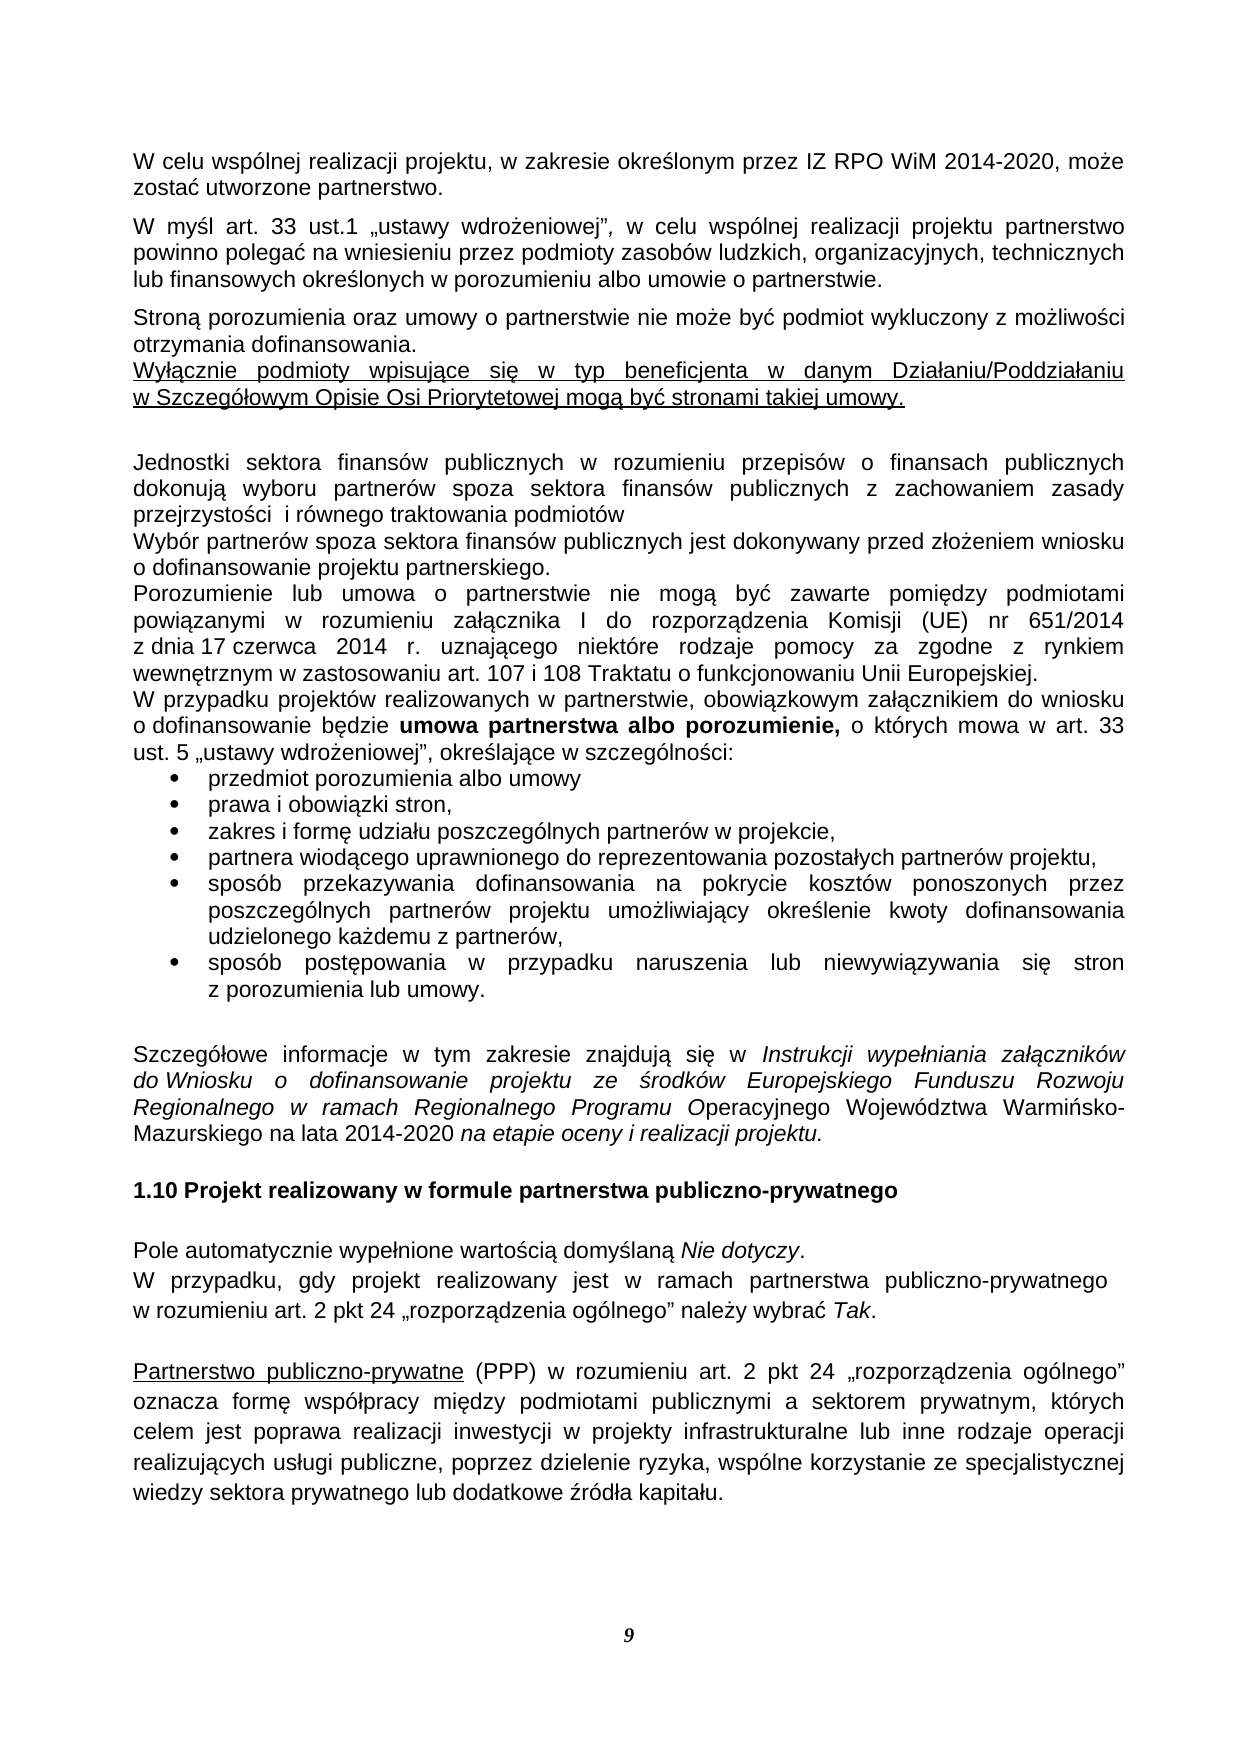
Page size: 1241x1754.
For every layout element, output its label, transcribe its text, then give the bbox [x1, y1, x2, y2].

text Jednostki sektora finansów publicznych w rozumieniu przepisów o finansach publicznych dokonują wyboru partnerów spoza sektora finansów publicznych z zachowaniem zasady przejrzystości i równego traktowania podmiotów [133, 449, 1125, 528]
list sposób przekazywania dofinansowania na pokrycie kosztów ponoszonych przez poszczególnych partnerów projektu umożliwiający określenie kwoty dofinansowania udzielonego każdemu z partnerów, [170, 870, 1125, 949]
text Wyłącznie podmioty wpisujące się w typ beneficjenta w danym Działaniu/Poddziałaniu w Szczegółowym Opisie Osi Priorytetowej mogą być stronami takiej umowy. [133, 381, 1125, 410]
text Szczegółowe informacje w tym zakresie znajdują się w Instrukcji wypełniania załączników do Wniosku o dofinansowanie projektu ze środków Europejskiego Funduszu Rozwoju Regionalnego w ramach Regionalnego Programu Operacyjnego Województwa Warmińsko-Mazurskiego na lata 2014-2020 na etapie oceny i realizacji projektu. [133, 1041, 1125, 1146]
text Partnerstwo publiczno-prywatne (PPP) w rozumieniu art. 2 pkt 24 „rozporządzenia ogólnego” oznacza formę współpracy między podmiotami publicznymi a sektorem prywatnym, których celem jest poprawa realizacji inwestycji w projekty infrastrukturalne lub inne rodzaje operacji realizujących usługi publiczne, poprzez dzielenie ryzyka, wspólne korzystanie ze specjalistycznej wiedzy sektora prywatnego lub dodatkowe źródła kapitału. [133, 1358, 1125, 1505]
text Stroną porozumienia oraz umowy o partnerstwie nie może być podmiot wykluczony z możliwości otrzymania dofinansowania. [133, 304, 1125, 357]
text Pole automatycznie wypełnione wartością domyślaną Nie dotyczy. [133, 1237, 1125, 1263]
text W przypadku projektów realizowanych w partnerstwie, obowiązkowym załącznikiem do wniosku o dofinansowanie będzie umowa partnerstwa albo porozumienie, o których mowa w art. 33 ust. 5 „ustawy wdrożeniowej”, określające w szczególności: [133, 686, 1125, 765]
list przedmiot porozumienia albo umowy [170, 765, 1125, 791]
text 1.10 Projekt realizowany w formule partnerstwa publiczno-prywatnego [133, 1177, 1125, 1203]
text W celu wspólnej realizacji projektu, w zakresie określonym przez IZ RPO WiM 2014-2020, może zostać utworzone partnerstwo. [133, 148, 1125, 200]
text Wyłącznie podmioty wpisujące się w typ beneficjenta w danym Działaniu/Poddziałaniu w Szczegółowym Opisie Osi Priorytetowej mogą być stronami takiej umowy. [133, 357, 1125, 380]
text Porozumienie lub umowa o partnerstwie nie mogą być zawarte pomiędzy podmiotami powiązanymi w rozumieniu załącznika I do rozporządzenia Komisji (UE) nr 651/2014 z dnia 17 czerwca 2014 r. uznającego niektóre rodzaje pomocy za zgodne z rynkiem wewnętrznym w zastosowaniu art. 107 i 108 Traktatu o funkcjonowaniu Unii Europejskiej. [133, 580, 1125, 686]
text W przypadku, gdy projekt realizowany jest w ramach partnerstwa publiczno-prywatnego w rozumieniu art. 2 pkt 24 „rozporządzenia ogólnego” należy wybrać Tak. [133, 1267, 1125, 1324]
list zakres i formę udziału poszczególnych partnerów w projekcie, [170, 818, 1125, 844]
text Wybór partnerów spoza sektora finansów publicznych jest dokonywany przed złożeniem wniosku o dofinansowanie projektu partnerskiego. [133, 528, 1125, 580]
list sposób postępowania w przypadku naruszenia lub niewywiązywania się stron z porozumienia lub umowy. [170, 949, 1125, 1002]
list partnera wiodącego uprawnionego do reprezentowania pozostałych partnerów projektu, [170, 844, 1125, 870]
list prawa i obowiązki stron, [170, 791, 1125, 818]
text W myśl art. 33 ust.1 „ustawy wdrożeniowej”, w celu wspólnej realizacji projektu partnerstwo powinno polegać na wniesieniu przez podmioty zasobów ludzkich, organizacyjnych, technicznych lub finansowych określonych w porozumieniu albo umowie o partnerstwie. [133, 213, 1125, 292]
